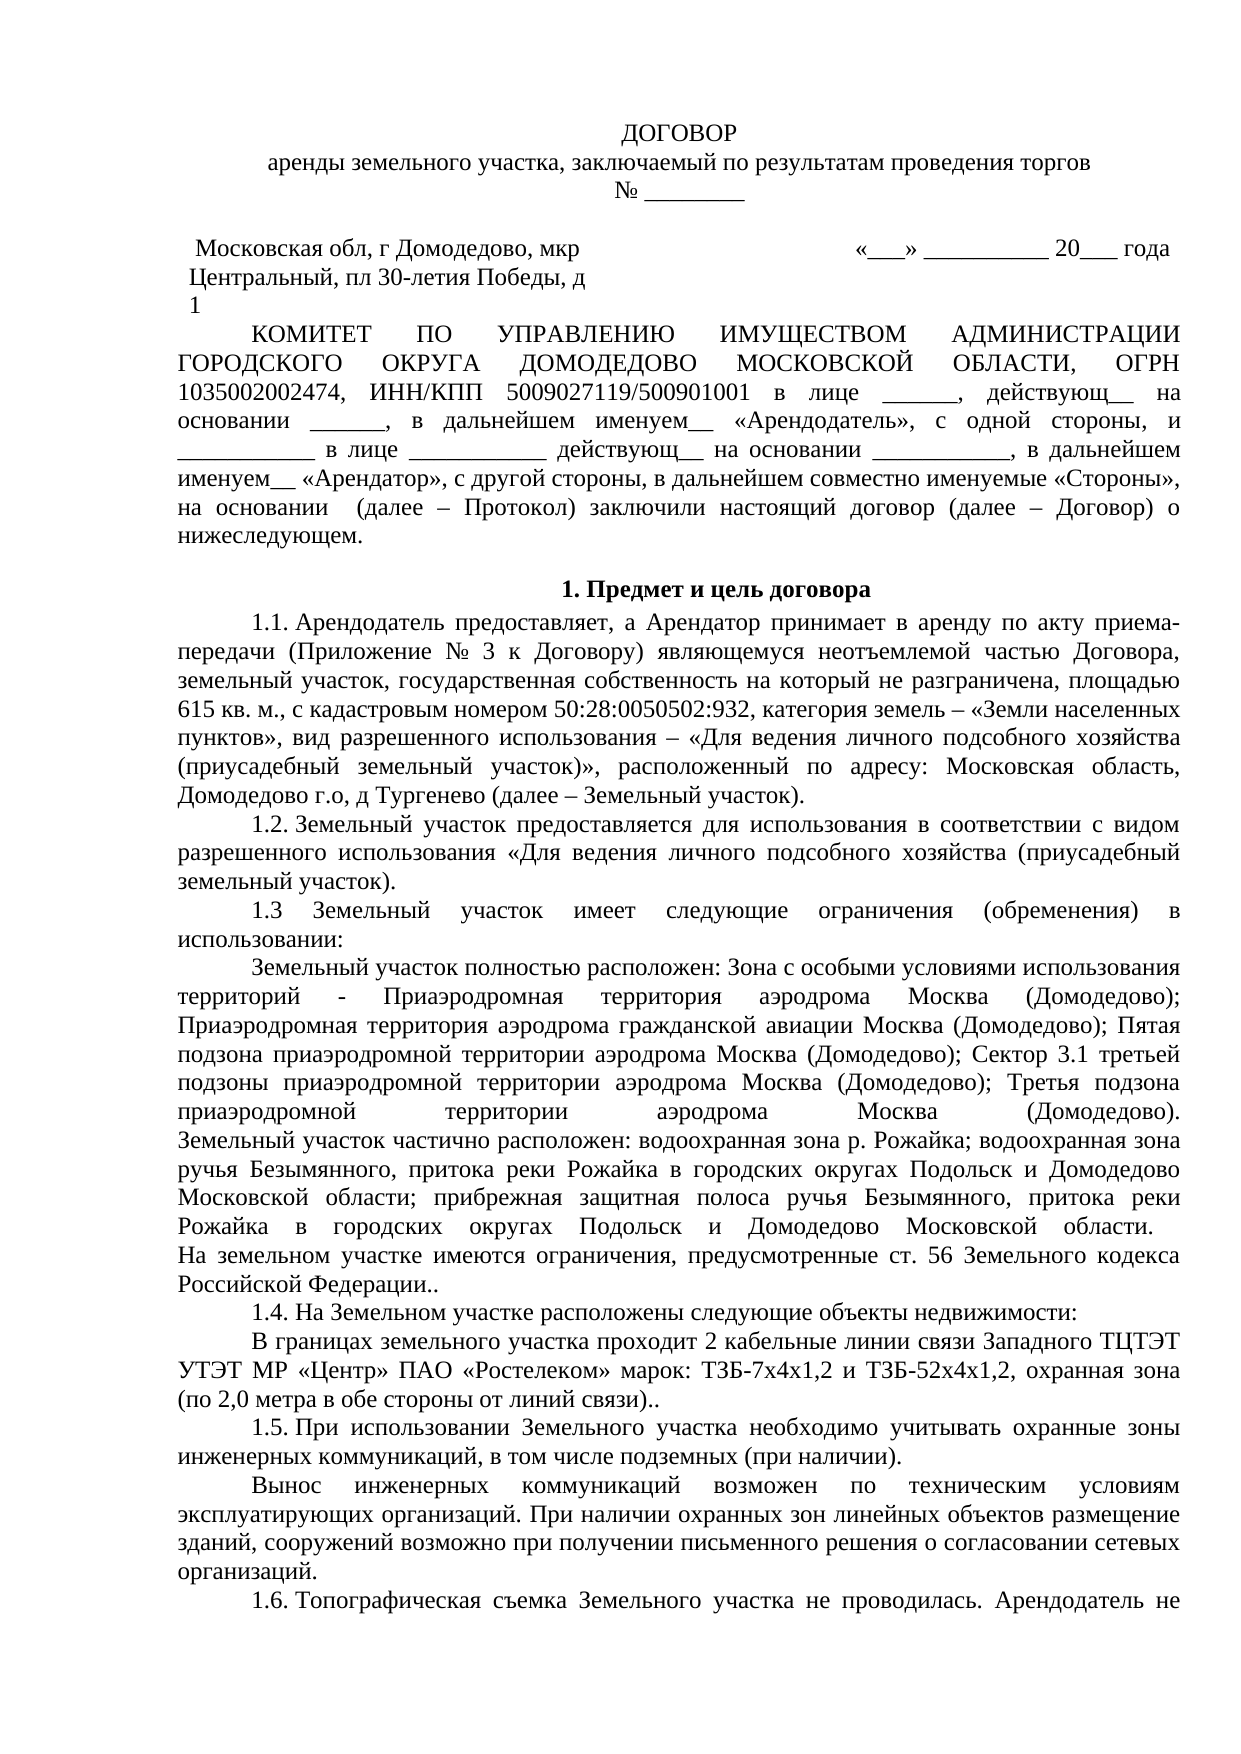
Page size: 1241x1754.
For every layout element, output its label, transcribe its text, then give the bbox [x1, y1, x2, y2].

text 1.3 Земельный участок имеет следующие ограничения (обременения) в использовании: [177, 895, 1181, 952]
table_header Московская обл, г Домодедово, мкр Центральный, пл 30-летия Победы, д 1 [177, 233, 605, 319]
text № ________ [177, 176, 1181, 204]
text 1.5. При использовании Земельного участка необходимо учитывать охранные зоны инженерных коммуникаций, в том числе подземных (при наличии). [177, 1412, 1181, 1470]
text 1.2. Земельный участок предоставляется для использования в соответствии с видом разрешенного использования «Для ведения личного подсобного хозяйства (приусадебный земельный участок). [177, 809, 1181, 895]
text Вынос инженерных коммуникаций возможен по техническим условиям эксплуатирующих организаций. При наличии охранных зон линейных объектов размещение зданий, сооружений возможно при получении письменного решения о согласовании сетевых организаций. [177, 1470, 1181, 1585]
text 1.1. Арендодатель предоставляет, а Арендатор принимает в аренду по акту приема-передачи (Приложение № 3 к Договору) являющемуся неотъемлемой частью Договора, земельный участок, государственная собственность на который не разграничена, площадью 615 кв. м., с кадастровым номером 50:28:0050502:932, категория земель – «Земли населенных пунктов», вид разрешенного использования – «Для ведения личного подсобного хозяйства (приусадебный земельный участок)», расположенный по адресу: Московская область, Домодедово г.о, д Тургенево (далее – Земельный участок). [177, 607, 1181, 809]
text 1.4. На Земельном участке расположены следующие объекты недвижимости: [177, 1297, 1181, 1326]
text Земельный участок полностью расположен: Зона с особыми условиями использования территорий - Приаэродромная территория аэродрома Москва (Домодедово); Приаэродромная территория аэродрома гражданской авиации Москва (Домодедово); Пятая подзона приаэродромной территории аэродрома Москва (Домодедово); Сектор 3.1 третьей подзоны приаэродромной территории аэродрома Москва (Домодедово); Третья подзона приаэродромной территории аэродрома Москва (Домодедово). Земельный участок частично расположен: водоохранная зона р. Рожайка; водоохранная зона ручья Безымянного, притока реки Рожайка в городских округах Подольск и Домодедово Московской области; прибрежная защитная полоса ручья Безымянного, притока реки Рожайка в городских округах Подольск и Домодедово Московской области. На земельном участке имеются ограничения, предусмотренные ст. 56 Земельного кодекса Российской Федерации.. [177, 952, 1181, 1297]
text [177, 1585, 1181, 1614]
text В границах земельного участка проходит 2 кабельные линии связи Западного ТЦТЭТ УТЭТ МР «Центр» ПАО «Ростелеком» марок: ТЗБ-7х4х1,2 и ТЗБ-52х4х1,2, охранная зона (по 2,0 метра в обе стороны от линий связи).. [177, 1326, 1181, 1412]
text 1. Предмет и цель договора [177, 574, 1181, 603]
text ДОГОВОР [177, 118, 1181, 147]
text аренды земельного участка, заключаемый по результатам проведения торгов [177, 147, 1181, 176]
table_header «___» __________ 20___ года [605, 233, 1181, 319]
text КОМИТЕТ ПО УПРАВЛЕНИЮ ИМУЩЕСТВОМ АДМИНИСТРАЦИИ ГОРОДСКОГО ОКРУГА ДОМОДЕДОВО МОСКОВСКОЙ ОБЛАСТИ, ОГРН 1035002002474, ИНН/КПП 5009027119/500901001 в лице ______, действующ__ на основании ______, в дальнейшем именуем__ «Арендодатель», с одной стороны, и ___________ в лице ___________ действующ__ на основании ___________, в дальнейшем именуем__ «Арендатор», с другой стороны, в дальнейшем совместно именуемые «Стороны», на основании (далее – Протокол) заключили настоящий договор (далее – Договор) о нижеследующем. [177, 319, 1181, 549]
